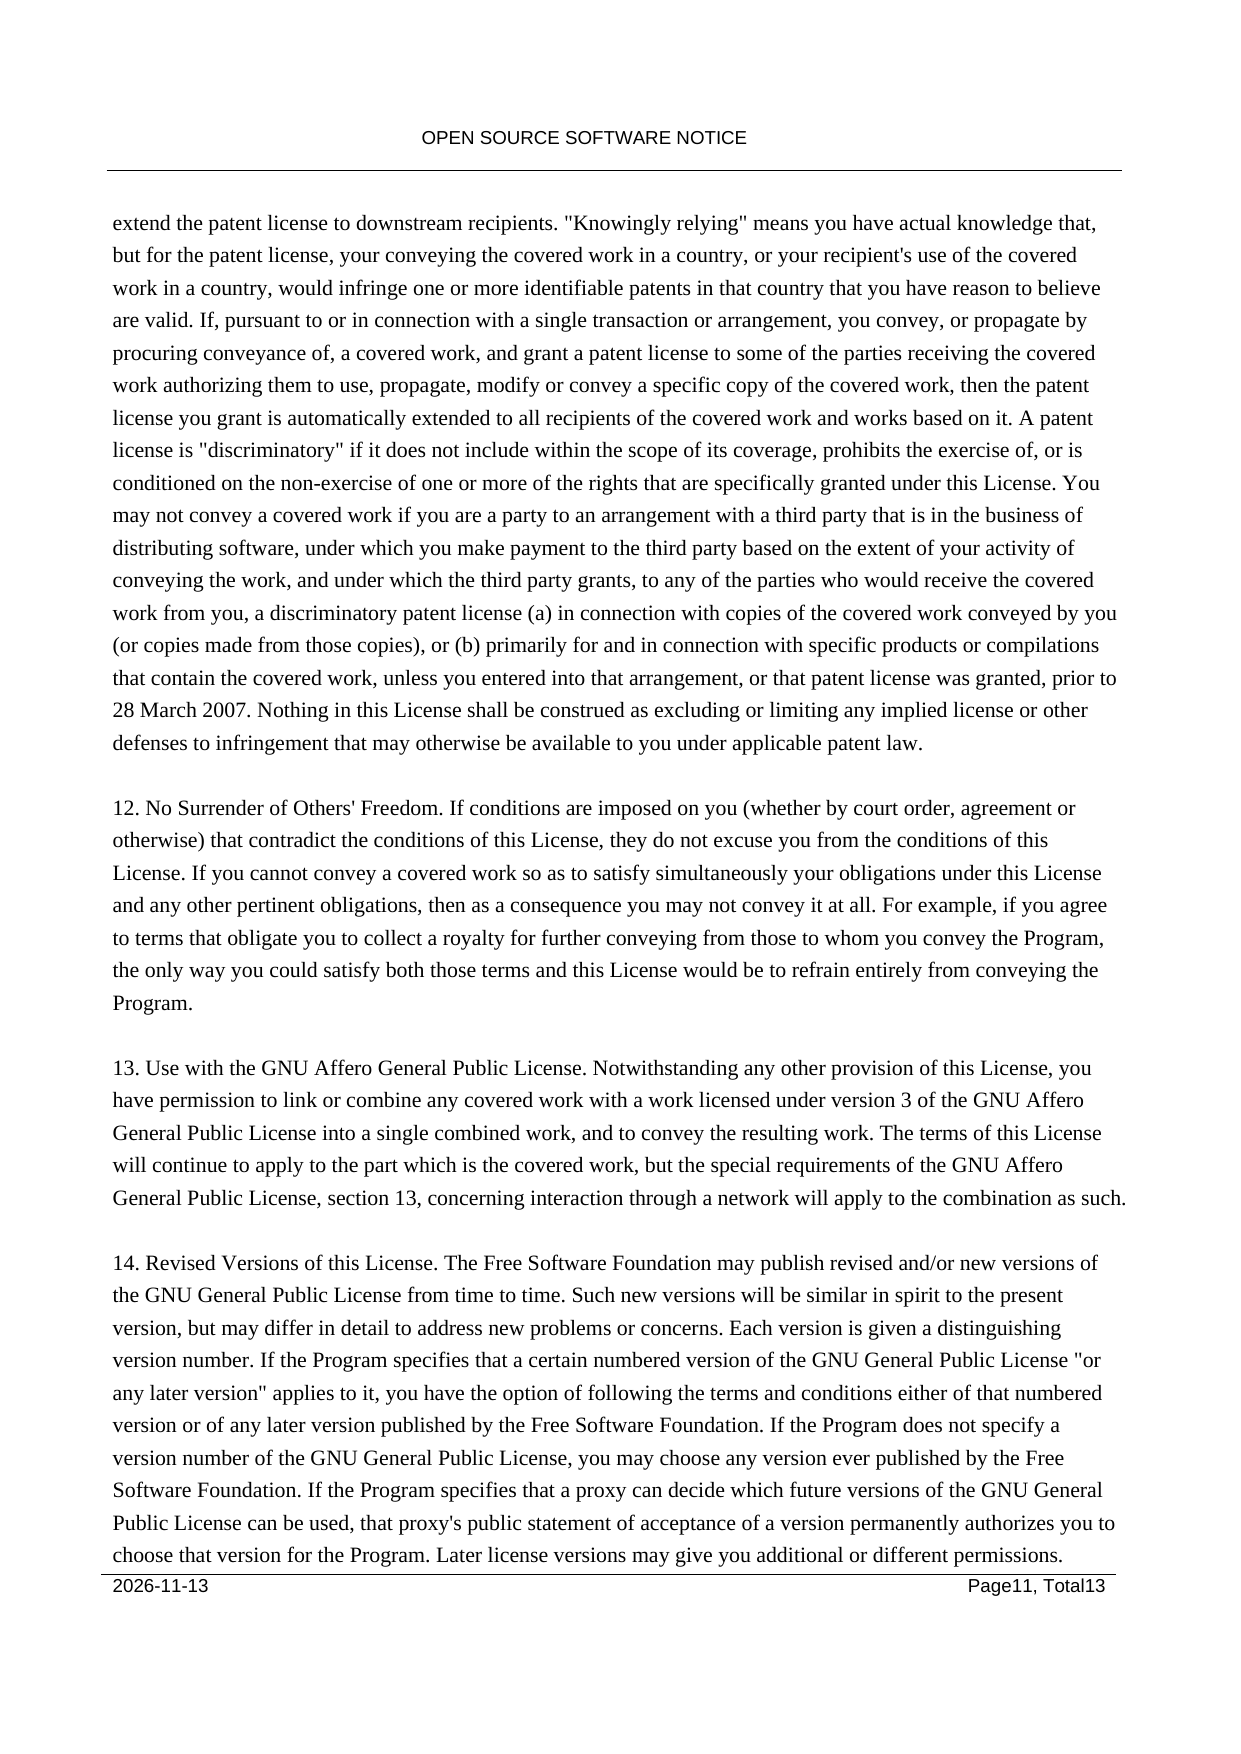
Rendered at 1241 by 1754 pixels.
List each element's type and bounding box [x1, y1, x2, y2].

text [112, 206, 1128, 1571]
